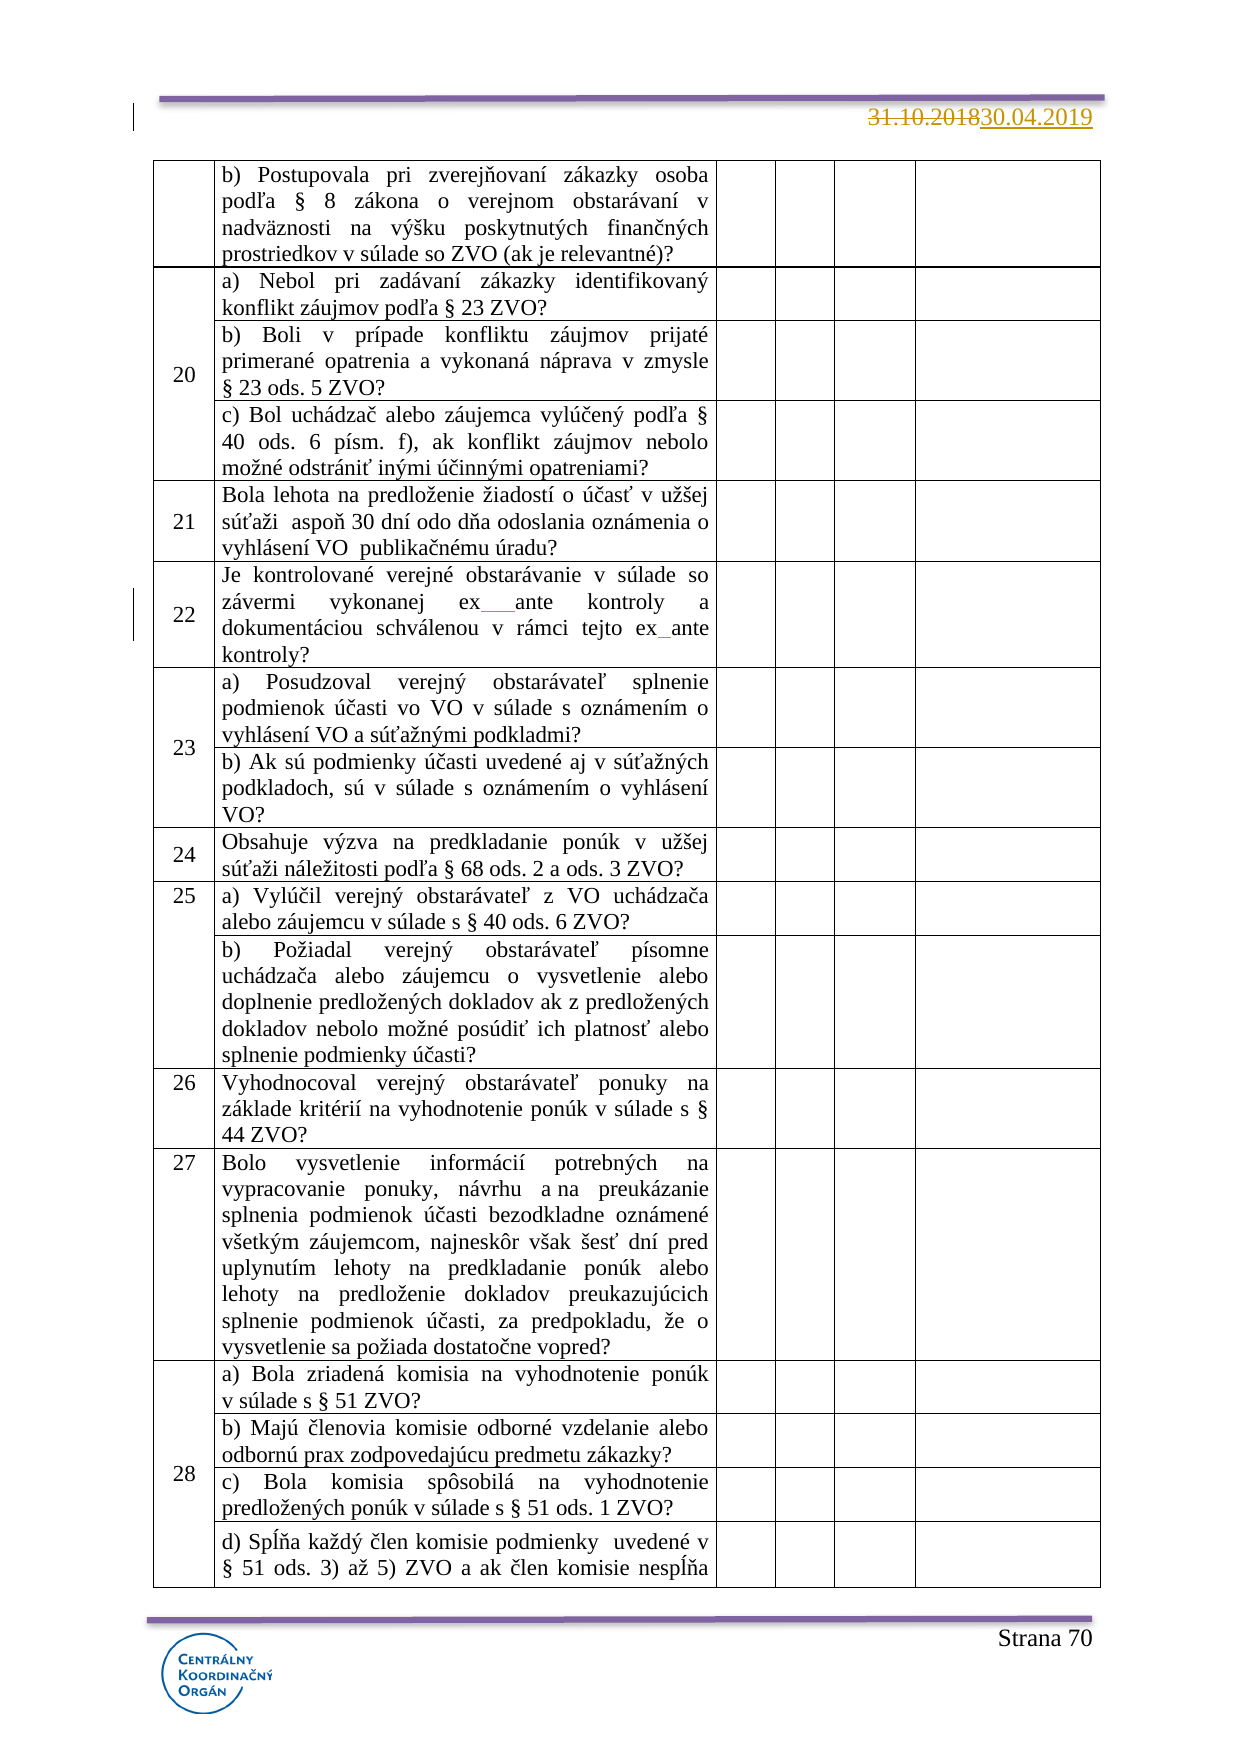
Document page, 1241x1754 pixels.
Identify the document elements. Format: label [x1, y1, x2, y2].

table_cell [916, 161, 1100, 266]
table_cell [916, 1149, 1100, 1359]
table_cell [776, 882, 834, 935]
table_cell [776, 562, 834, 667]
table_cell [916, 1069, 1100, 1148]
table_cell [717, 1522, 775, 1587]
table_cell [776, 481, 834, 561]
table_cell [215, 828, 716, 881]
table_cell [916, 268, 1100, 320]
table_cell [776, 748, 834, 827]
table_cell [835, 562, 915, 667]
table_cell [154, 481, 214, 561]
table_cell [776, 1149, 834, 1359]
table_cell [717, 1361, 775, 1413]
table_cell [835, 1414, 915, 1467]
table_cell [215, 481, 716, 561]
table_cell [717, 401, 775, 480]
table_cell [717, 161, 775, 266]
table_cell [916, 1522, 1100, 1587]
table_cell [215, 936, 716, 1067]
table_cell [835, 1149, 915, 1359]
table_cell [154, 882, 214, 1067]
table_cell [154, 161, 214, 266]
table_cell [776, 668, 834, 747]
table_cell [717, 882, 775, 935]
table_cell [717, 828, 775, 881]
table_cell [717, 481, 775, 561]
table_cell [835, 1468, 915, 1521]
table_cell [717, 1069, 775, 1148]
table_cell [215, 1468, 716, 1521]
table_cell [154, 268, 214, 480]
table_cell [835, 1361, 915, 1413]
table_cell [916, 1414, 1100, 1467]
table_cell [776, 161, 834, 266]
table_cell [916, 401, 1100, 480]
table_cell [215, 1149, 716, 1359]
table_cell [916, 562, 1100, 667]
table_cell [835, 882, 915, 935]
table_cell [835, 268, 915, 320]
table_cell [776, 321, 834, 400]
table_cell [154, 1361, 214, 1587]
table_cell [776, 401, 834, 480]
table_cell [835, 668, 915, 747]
picture [159, 1631, 272, 1713]
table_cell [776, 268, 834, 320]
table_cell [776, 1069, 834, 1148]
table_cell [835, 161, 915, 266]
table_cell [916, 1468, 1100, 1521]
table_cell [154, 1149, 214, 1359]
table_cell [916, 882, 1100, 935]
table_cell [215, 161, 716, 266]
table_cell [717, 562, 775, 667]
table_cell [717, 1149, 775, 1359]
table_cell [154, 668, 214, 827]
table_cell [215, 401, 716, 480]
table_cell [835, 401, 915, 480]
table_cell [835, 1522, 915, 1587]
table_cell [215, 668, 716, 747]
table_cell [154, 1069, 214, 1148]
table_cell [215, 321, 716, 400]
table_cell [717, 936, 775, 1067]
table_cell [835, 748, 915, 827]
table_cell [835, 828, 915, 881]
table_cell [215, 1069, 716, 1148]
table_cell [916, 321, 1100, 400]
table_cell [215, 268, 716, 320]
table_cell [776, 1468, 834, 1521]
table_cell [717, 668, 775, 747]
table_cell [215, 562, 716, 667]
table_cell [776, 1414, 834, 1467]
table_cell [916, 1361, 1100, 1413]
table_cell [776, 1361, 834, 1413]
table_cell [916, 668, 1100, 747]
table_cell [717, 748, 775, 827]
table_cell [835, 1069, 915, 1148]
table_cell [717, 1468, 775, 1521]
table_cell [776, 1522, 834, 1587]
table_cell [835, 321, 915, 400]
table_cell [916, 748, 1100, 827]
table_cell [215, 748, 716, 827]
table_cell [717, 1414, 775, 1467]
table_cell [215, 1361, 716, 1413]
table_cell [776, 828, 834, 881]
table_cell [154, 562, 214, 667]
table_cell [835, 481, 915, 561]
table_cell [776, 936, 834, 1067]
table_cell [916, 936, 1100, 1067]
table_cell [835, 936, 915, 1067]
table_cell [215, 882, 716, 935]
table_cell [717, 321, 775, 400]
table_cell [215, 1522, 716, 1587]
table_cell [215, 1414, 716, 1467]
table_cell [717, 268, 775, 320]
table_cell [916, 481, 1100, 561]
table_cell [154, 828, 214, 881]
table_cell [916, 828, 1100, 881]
